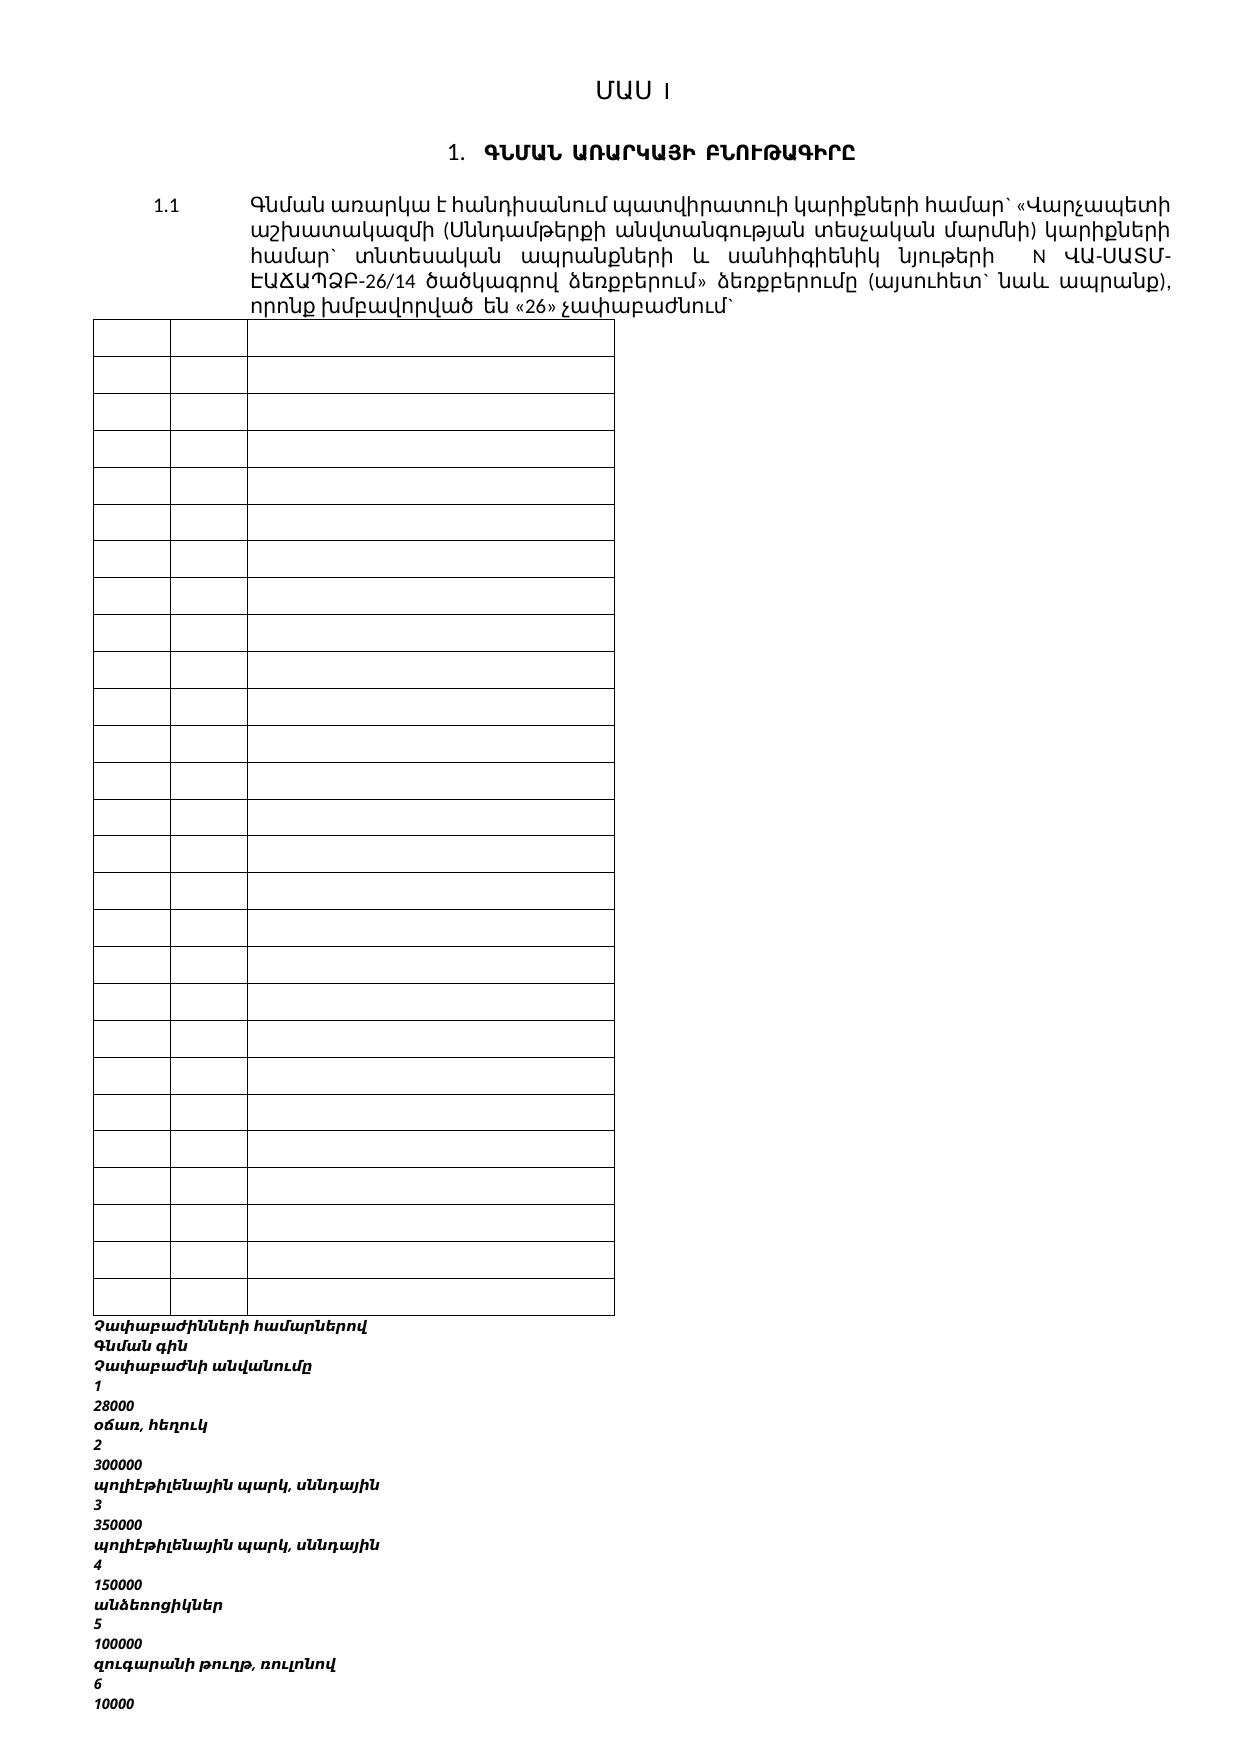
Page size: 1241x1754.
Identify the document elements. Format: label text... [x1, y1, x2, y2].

subtitle Գնման առարկա է հանդիսանում պատվիրատուի կարիքների համար` «Վարչապետի աշխատակազմի (Սննդամթերքի անվտանգության տեսչական մարմնի) կարիքների համար` տնտեսական ապրանքների և սանհիգիենիկ նյութերի N ՎԱ-ՍԱՏՄ-ԷԱՃԱՊՁԲ-26/14 ծածկագրով ձեռքբերում» ձեռքբերումը (այսուհետ` նաև ապրանք), որոնք խմբավորված են «26» չափաբաժնում` [153, 192, 1171, 319]
list ԳՆՄԱՆ ԱՌԱՐԿԱՅԻ ԲՆՈՒԹԱԳԻՐԸ [131, 136, 1171, 167]
text ՄԱՍ I [94, 75, 1171, 106]
